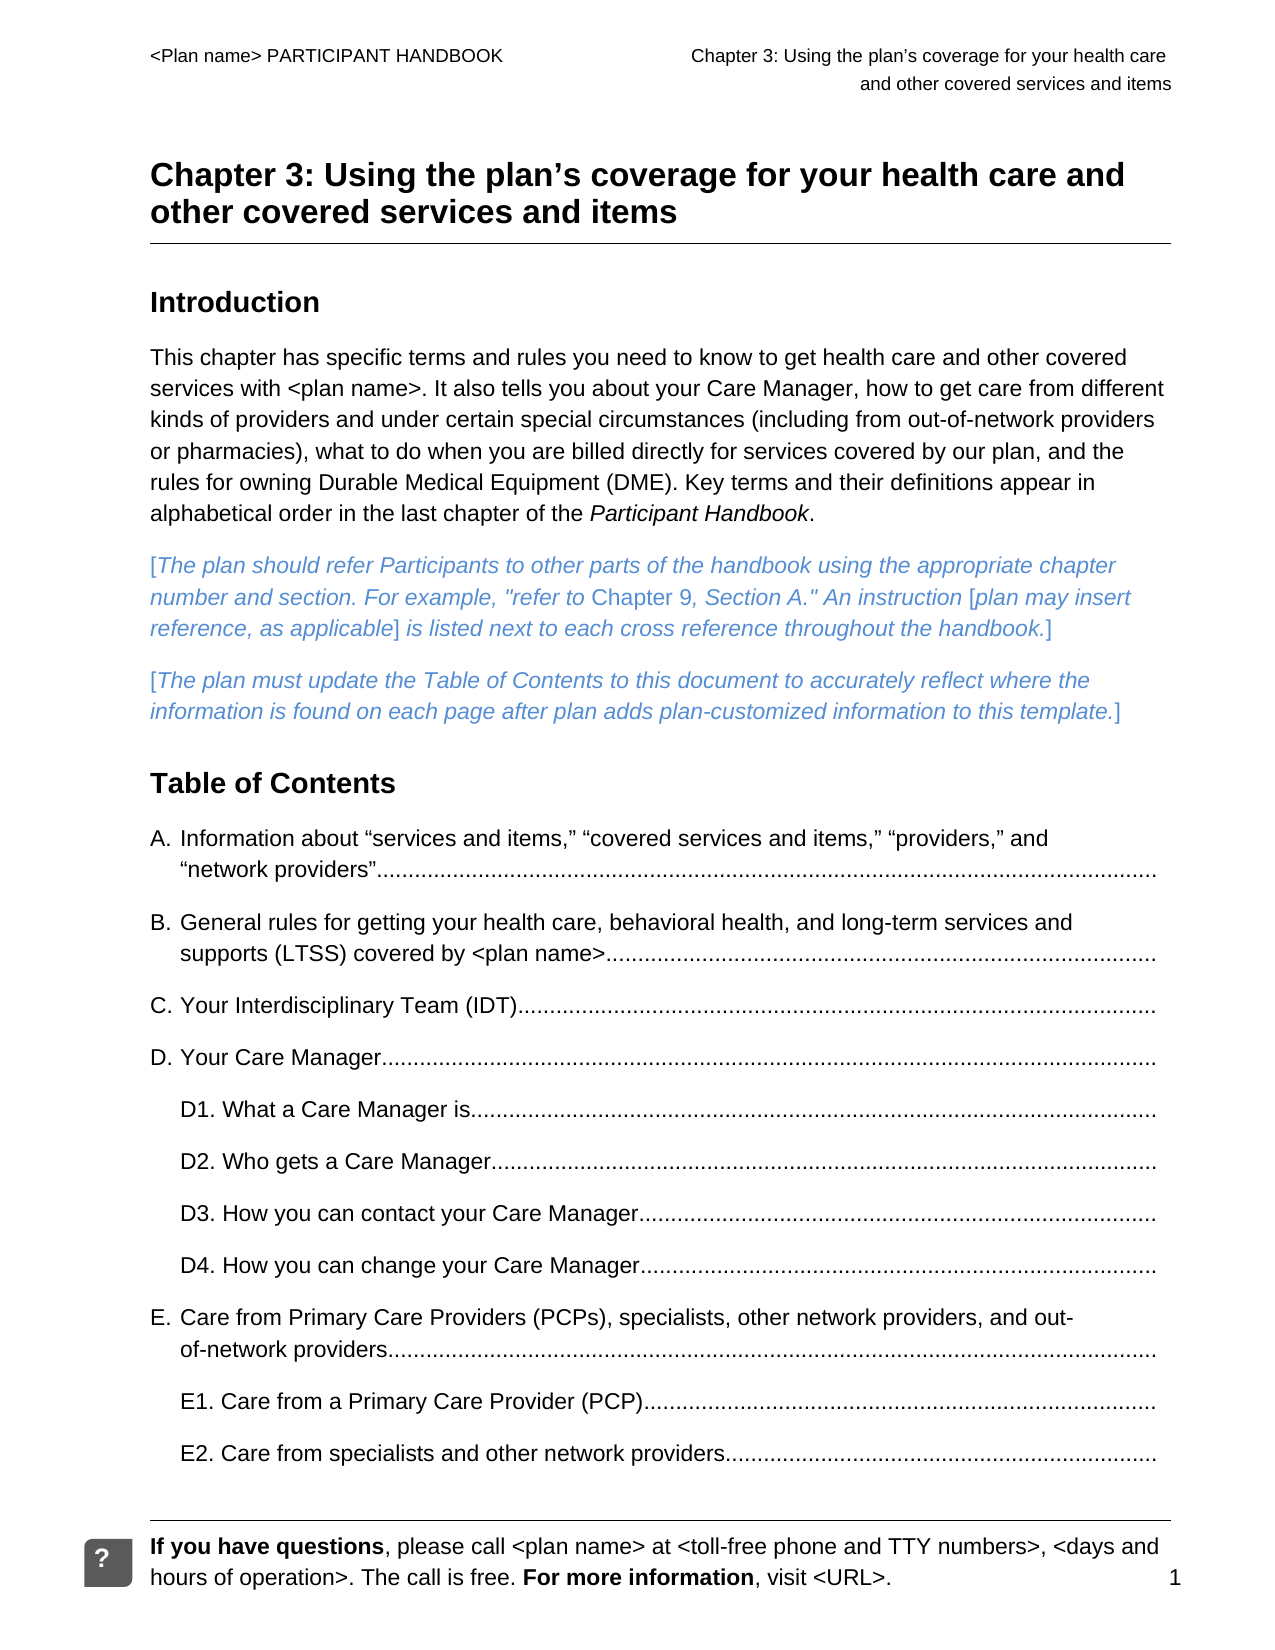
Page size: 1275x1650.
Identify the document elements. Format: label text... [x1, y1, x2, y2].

text [The plan must update the Table of Contents to this document to accurately reflect where the information is found on each page after plan adds plan-customized information to this template.] [150, 663, 1171, 726]
text Introduction [150, 282, 1171, 319]
subtitle Chapter 3: Using the plan’s coverage for your health care and other covered services and items [150, 156, 1171, 243]
text This chapter has specific terms and rules you need to know to get health care and other covered services with <plan name>. It also tells you about your Care Manager, how to get care from different kinds of providers and under certain special circumstances (including from out-of-network providers or pharmacies), what to do when you are billed directly for services covered by our plan, and the rules for owning Durable Medical Equipment (DME). Key terms and their definitions appear in alphabetical order in the last chapter of the Participant Handbook. [150, 340, 1171, 528]
text [The plan should refer Participants to other parts of the handbook using the appropriate chapter number and section. For example, "refer to Chapter 9, Section A." An instruction [plan may insert reference, as applicable] is listed next to each cross reference throughout the handbook.] [150, 549, 1171, 642]
